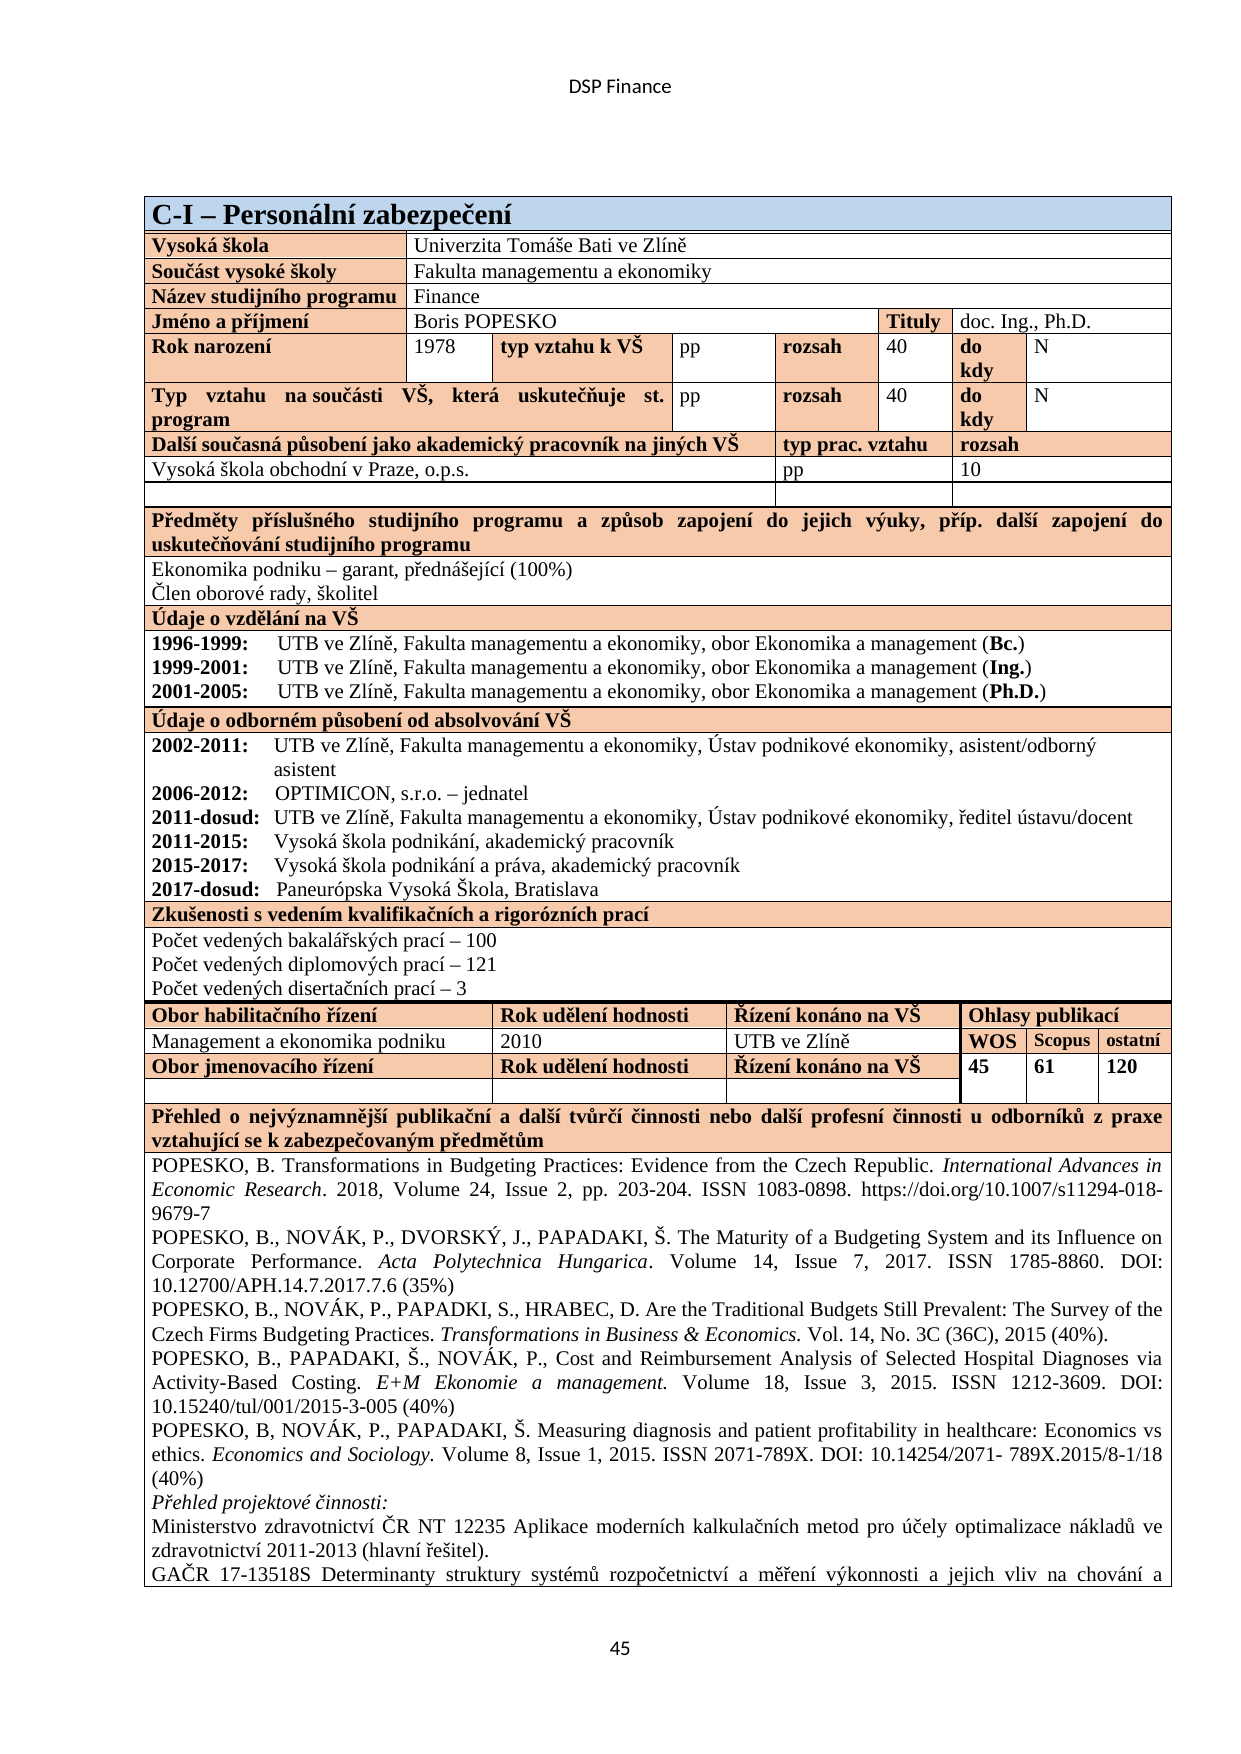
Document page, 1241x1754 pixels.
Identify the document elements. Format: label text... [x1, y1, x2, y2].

table_cell do kdy [953, 383, 1026, 431]
table_cell 120 [1099, 1054, 1171, 1103]
table_cell 10 [953, 457, 1171, 481]
table_cell 40 [879, 334, 952, 382]
table_cell Název studijního programu [145, 284, 406, 308]
table_cell Řízení konáno na VŠ [727, 1054, 959, 1078]
table_cell Vysoká škola [145, 234, 406, 257]
table_cell Management a ekonomika podniku [145, 1029, 492, 1053]
table_cell pp [673, 334, 775, 382]
table_cell N [1027, 383, 1171, 431]
table_cell N [1027, 334, 1171, 382]
table_cell Přehled o nejvýznamnější publikační a další tvůrčí činnosti nebo další profesní činnosti u odborníků z praxe vztahující se k zabezpečovaným předmětům [145, 1104, 1171, 1152]
table_cell rozsah [953, 432, 1171, 456]
table_cell 1996-1999: UTB ve Zlíně, Fakulta managementu a ekonomiky, obor Ekonomika a management (Bc.) 1999-2001: UTB ve Zlíně, Fakulta managementu a ekonomiky, obor Ekonomika a management (Ing.) 2001-2005: UTB ve Zlíně, Fakulta managementu a ekonomiky, obor Ekonomika a management (Ph.D.) [145, 631, 1171, 706]
table_cell Údaje o vzdělání na VŠ [145, 606, 1171, 630]
table_cell typ prac. vztahu [776, 432, 952, 456]
table_cell [145, 483, 775, 506]
table_cell Ekonomika podniku – garant, přednášející (100%) Člen oborové rady, školitel [145, 557, 1171, 605]
table_cell 45 [962, 1054, 1026, 1103]
table_cell WOS [962, 1029, 1026, 1053]
table_cell [953, 483, 1171, 506]
table_cell [727, 1079, 959, 1103]
table_cell ostatní [1099, 1029, 1171, 1053]
table_cell Obor jmenovacího řízení [145, 1054, 492, 1078]
table_cell Součást vysoké školy [145, 259, 406, 283]
table_cell 40 [879, 383, 952, 431]
table_cell 2010 [493, 1029, 726, 1053]
table_cell Finance [407, 284, 1171, 308]
table_cell Počet vedených bakalářských prací – 100 Počet vedených diplomových prací – 121 Počet vedených disertačních prací – 3 [145, 928, 1171, 1000]
table_cell Obor habilitačního řízení [145, 1004, 492, 1027]
table_cell [776, 483, 952, 506]
table_header C-I – Personální zabezpečení [145, 197, 1171, 230]
table_cell 1978 [407, 334, 492, 382]
table_cell Jméno a příjmení [145, 309, 406, 333]
table_cell Rok narození [145, 334, 406, 382]
table_cell Univerzita Tomáše Bati ve Zlíně [407, 234, 1171, 257]
table_cell [145, 1079, 492, 1103]
table_cell 2002-2011: UTB ve Zlíně, Fakulta managementu a ekonomiky, Ústav podnikové ekonomiky, asistent/odborný asistent 2006-2012: OPTIMICON, s.r.o. – jednatel 2011-dosud: UTB ve Zlíně, Fakulta managementu a ekonomiky, Ústav podnikové ekonomiky, ředitel ústavu/docent 2011-2015: Vysoká škola podnikání, akademický pracovník 2015-2017: Vysoká škola podnikání a práva, akademický pracovník 2017-dosud: Paneurópska Vysoká Škola, Bratislava [145, 733, 1171, 901]
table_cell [145, 1153, 1171, 1586]
table_cell Další současná působení jako akademický pracovník na jiných VŠ [145, 432, 775, 456]
table_cell Vysoká škola obchodní v Praze, o.p.s. [145, 457, 775, 481]
table_cell Řízení konáno na VŠ [727, 1004, 959, 1027]
table_cell Předměty příslušného studijního programu a způsob zapojení do jejich výuky, příp. další zapojení do uskutečňování studijního programu [145, 508, 1171, 556]
table_cell 61 [1027, 1054, 1098, 1103]
table_cell [493, 1079, 726, 1103]
table_cell rozsah [776, 334, 878, 382]
table_cell typ vztahu k VŠ [493, 334, 672, 382]
table_cell Typ vztahu na součásti VŠ, která uskutečňuje st. program [145, 383, 672, 431]
table_cell Údaje o odborném působení od absolvování VŠ [145, 708, 1171, 732]
table_cell Ohlasy publikací [962, 1004, 1171, 1027]
table_cell Boris POPESKO [407, 309, 878, 333]
table_cell Scopus [1027, 1029, 1098, 1053]
table_cell rozsah [776, 383, 878, 431]
table_cell pp [776, 457, 952, 481]
table_cell Rok udělení hodnosti [493, 1054, 726, 1078]
table_cell pp [673, 383, 775, 431]
table_cell doc. Ing., Ph.D. [953, 309, 1171, 333]
table_cell Fakulta managementu a ekonomiky [407, 259, 1171, 283]
table_cell UTB ve Zlíně [727, 1029, 959, 1053]
table_cell Tituly [879, 309, 952, 333]
table_cell Zkušenosti s vedením kvalifikačních a rigorózních prací [145, 902, 1171, 927]
table_cell do kdy [953, 334, 1026, 382]
table_cell Rok udělení hodnosti [493, 1004, 726, 1027]
